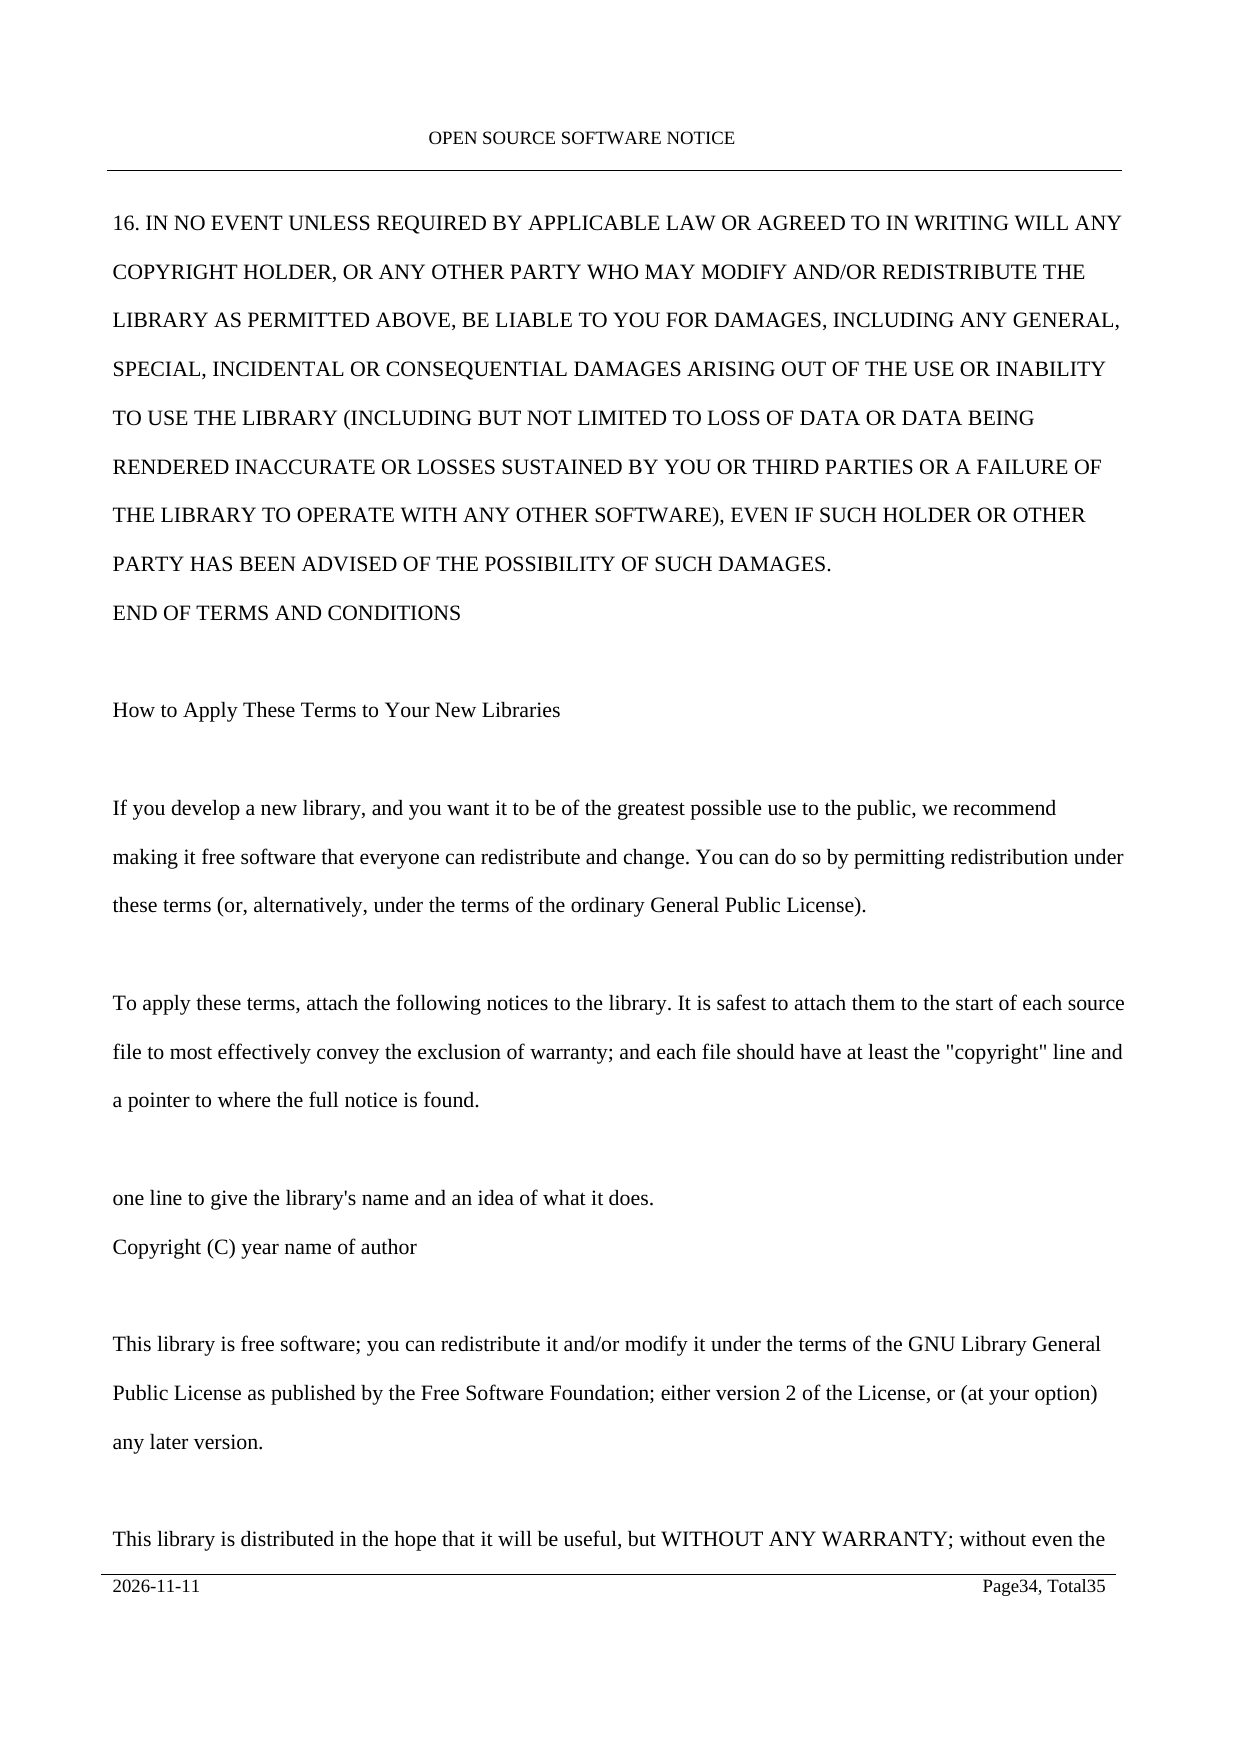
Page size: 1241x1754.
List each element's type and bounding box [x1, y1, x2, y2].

text [112, 206, 1128, 1555]
